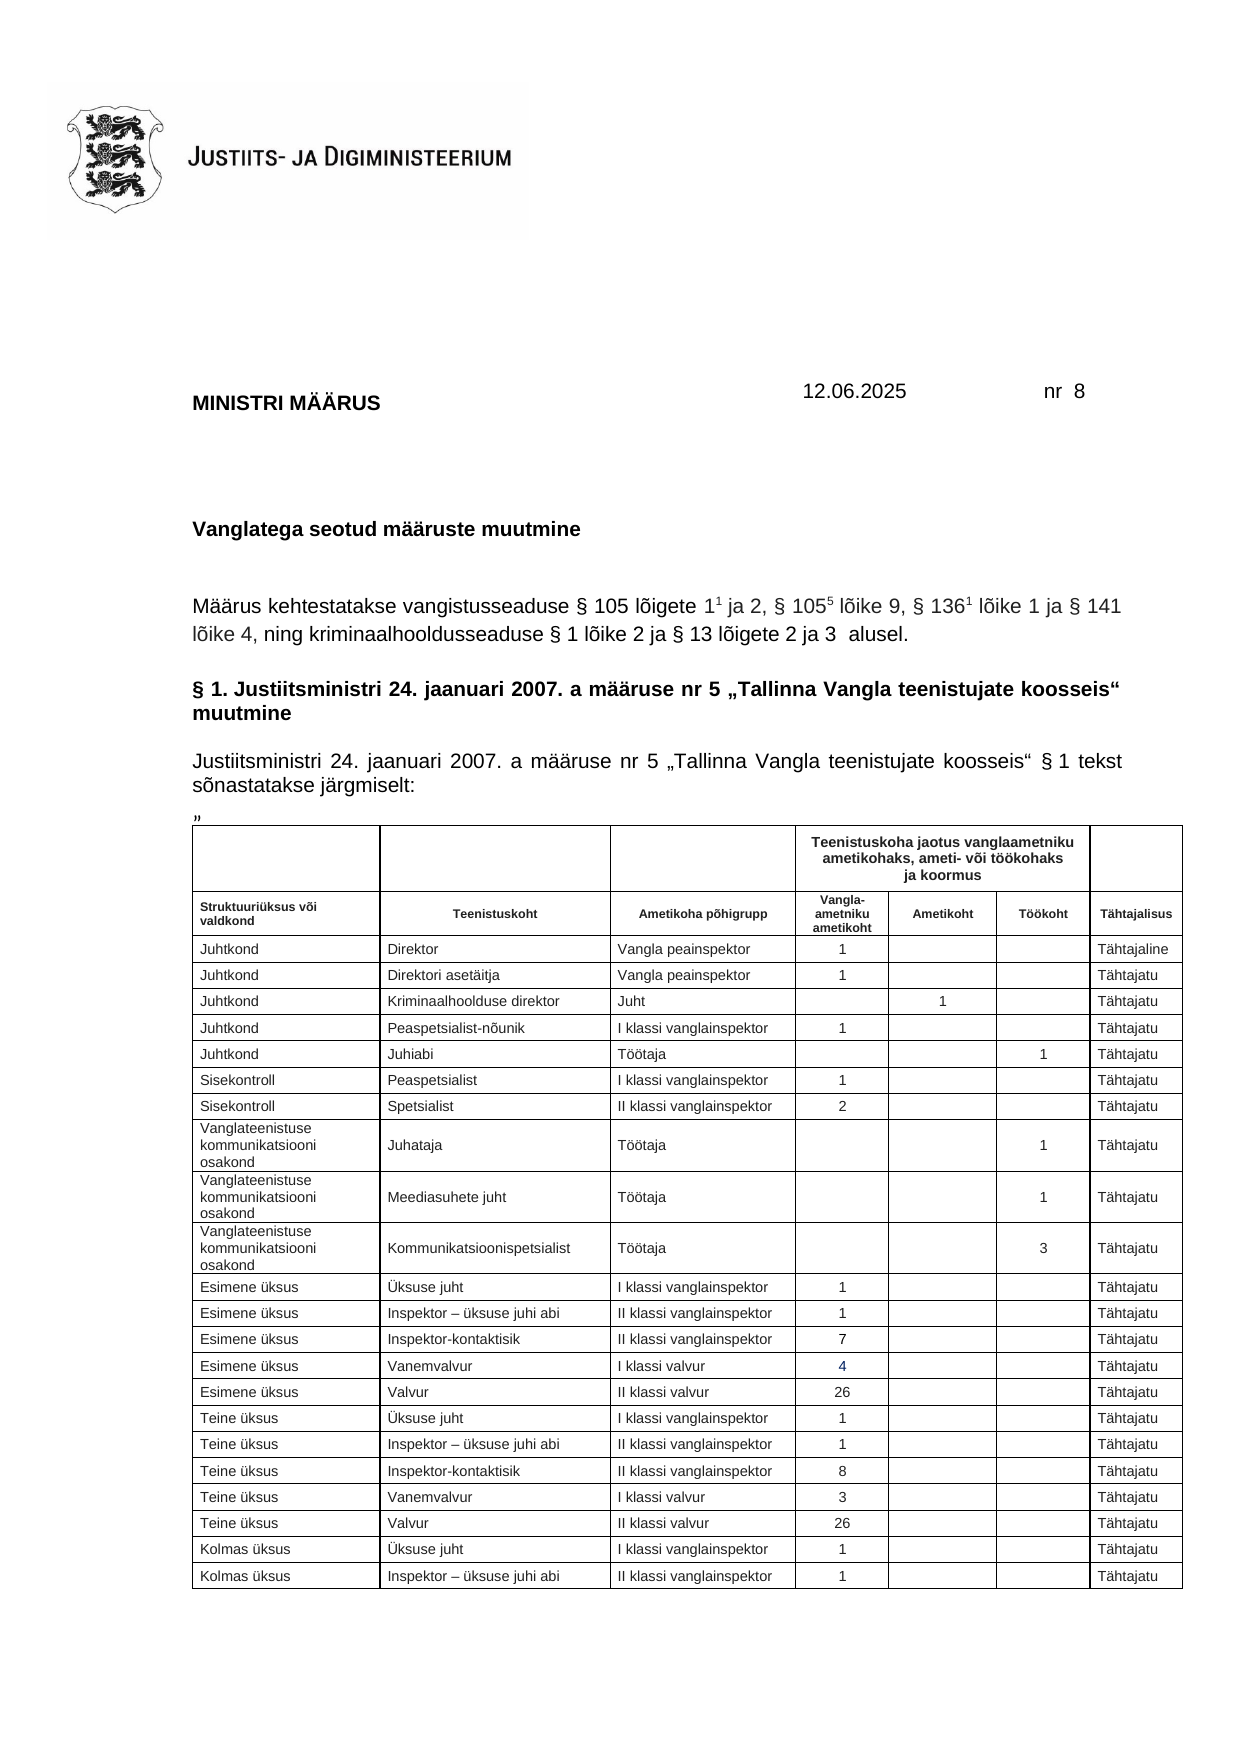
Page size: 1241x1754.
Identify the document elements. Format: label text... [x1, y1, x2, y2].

table_cell [796, 1041, 888, 1067]
table_cell I klassi vanglainspektor [611, 1015, 795, 1040]
table_cell 1 [796, 1274, 888, 1299]
table_cell Tähtajatu [1091, 1120, 1182, 1171]
table_cell Teine üksus [193, 1432, 379, 1457]
table_cell 1 [796, 1406, 888, 1431]
table_cell Peaspetsialist-nõunik [381, 1015, 610, 1040]
table_cell Vanemvalvur [381, 1353, 610, 1378]
table_cell Tähtajatu [1091, 1484, 1182, 1509]
table_cell Tähtajaline [1091, 936, 1182, 962]
table_cell [997, 963, 1089, 988]
table_cell Üksuse juht [381, 1274, 610, 1299]
table_cell Inspektor-kontaktisik [381, 1458, 610, 1483]
table_cell [796, 1172, 888, 1222]
table_cell I klassi vanglainspektor [611, 1537, 795, 1562]
table_cell [997, 1379, 1089, 1404]
table_cell [889, 1041, 996, 1067]
table_cell Esimene üksus [193, 1327, 379, 1352]
table_cell [997, 1537, 1089, 1562]
table_cell Inspektor – üksuse juhi abi [381, 1432, 610, 1457]
text MINISTRI MÄÄRUS [192, 390, 591, 414]
table_cell [889, 1327, 996, 1352]
table_cell 1 [796, 1015, 888, 1040]
table_cell [889, 1353, 996, 1378]
table_cell Esimene üksus [193, 1274, 379, 1299]
table_cell [889, 1015, 996, 1040]
table_cell Töötaja [611, 1172, 795, 1222]
table_cell 1 [796, 1432, 888, 1457]
table_cell Esimene üksus [193, 1301, 379, 1326]
table_cell Juhtkond [193, 963, 379, 988]
table_cell Vanglateenistuse kommunikatsiooni osakond [193, 1172, 379, 1222]
table_cell Inspektor – üksuse juhi abi [381, 1301, 610, 1326]
table_cell Tähtajatu [1091, 1537, 1182, 1562]
table_cell 7 [796, 1327, 888, 1352]
table_cell Teine üksus [193, 1406, 379, 1431]
table_cell 1 [796, 1301, 888, 1326]
table_cell Tähtajatu [1091, 1379, 1182, 1404]
table_cell Tähtajatu [1091, 1353, 1182, 1378]
table_cell [997, 1511, 1089, 1536]
table_cell Teenistuskoht [381, 892, 610, 935]
table_cell Tähtajatu [1091, 989, 1182, 1014]
table_cell [997, 1432, 1089, 1457]
table_cell [997, 1484, 1089, 1509]
table_cell Tähtajatu [1091, 1406, 1182, 1431]
table_cell Valvur [381, 1511, 610, 1536]
table_header [381, 826, 610, 891]
table_cell Kommunikatsioonispetsialist [381, 1223, 610, 1273]
table_cell Kolmas üksus [193, 1537, 379, 1562]
table_cell [889, 1563, 996, 1588]
text § 1. Justiitsministri 24. jaanuari 2007. a määruse nr 5 „Tallinna Vangla teenistujate koosseis“ muutmine [192, 677, 1122, 725]
text Justiitsministri 24. jaanuari 2007. a määruse nr 5 „Tallinna Vangla teenistujate koosseis“ § 1 tekst sõnastatakse järgmiselt: [192, 749, 1122, 797]
table_cell 26 [796, 1379, 888, 1404]
table_cell Tähtajatu [1091, 1563, 1182, 1588]
table_cell 1 [796, 963, 888, 988]
table_cell 8 [796, 1458, 888, 1483]
table_cell I klassi valvur [611, 1353, 795, 1378]
table_cell Tähtajatu [1091, 1327, 1182, 1352]
table_cell 1 [997, 1172, 1089, 1222]
table_cell Direktori asetäitja [381, 963, 610, 988]
table_cell II klassi valvur [611, 1379, 795, 1404]
table_cell Ametikoha põhigrupp [611, 892, 795, 935]
table_cell Tähtajatu [1091, 963, 1182, 988]
table_cell Inspektor-kontaktisik [381, 1327, 610, 1352]
table_cell [796, 1120, 888, 1171]
table_cell [997, 1563, 1089, 1588]
table_cell Juhtkond [193, 1015, 379, 1040]
table_cell 2 [796, 1094, 888, 1119]
table_cell [889, 1537, 996, 1562]
table_cell II klassi vanglainspektor [611, 1301, 795, 1326]
table_cell [997, 1301, 1089, 1326]
table_cell Tähtajatu [1091, 1068, 1182, 1093]
table_cell Teine üksus [193, 1484, 379, 1509]
table_cell Tähtajatu [1091, 1274, 1182, 1299]
table_cell [997, 1068, 1089, 1093]
table_cell Meediasuhete juht [381, 1172, 610, 1222]
table_cell Teine üksus [193, 1511, 379, 1536]
table_cell Tähtajatu [1091, 1223, 1182, 1273]
table_cell Esimene üksus [193, 1353, 379, 1378]
table_cell 1 [997, 1041, 1089, 1067]
table_cell [997, 1353, 1089, 1378]
table_cell Juhtkond [193, 1041, 379, 1067]
table_cell [889, 1120, 996, 1171]
table_cell Vangla peainspektor [611, 963, 795, 988]
table_cell Tähtajatu [1091, 1432, 1182, 1457]
table_cell [889, 936, 996, 962]
text „ [192, 797, 1122, 825]
table_cell Töötaja [611, 1120, 795, 1171]
table_cell Juhtkond [193, 989, 379, 1014]
table_cell I klassi vanglainspektor [611, 1068, 795, 1093]
table_cell 1 [997, 1120, 1089, 1171]
table_cell Sisekontroll [193, 1094, 379, 1119]
table_cell Teine üksus [193, 1458, 379, 1483]
table_cell [796, 989, 888, 1014]
table_cell [889, 1274, 996, 1299]
table_cell 4 [796, 1353, 888, 1378]
table_cell [889, 1223, 996, 1273]
table_cell Üksuse juht [381, 1406, 610, 1431]
table_cell [889, 1511, 996, 1536]
table_cell [997, 1094, 1089, 1119]
table_cell [889, 1484, 996, 1509]
table_cell Kriminaalhoolduse direktor [381, 989, 610, 1014]
table_cell Tähtajatu [1091, 1041, 1182, 1067]
table_cell [796, 1223, 888, 1273]
table_cell Kolmas üksus [193, 1563, 379, 1588]
table_cell I klassi vanglainspektor [611, 1274, 795, 1299]
table_cell Üksuse juht [381, 1537, 610, 1562]
table_cell [889, 1172, 996, 1222]
table_cell [889, 1068, 996, 1093]
table_cell Töökoht [997, 892, 1089, 935]
table_cell Tähtajalisus [1091, 892, 1182, 935]
table_cell Vangla-ametniku ametikoht [796, 892, 888, 935]
table_cell II klassi vanglainspektor [611, 1432, 795, 1457]
table_header [193, 826, 379, 891]
table_cell II klassi vanglainspektor [611, 1094, 795, 1119]
table_cell Inspektor – üksuse juhi abi [381, 1563, 610, 1588]
table_cell Direktor [381, 936, 610, 962]
table_cell Valvur [381, 1379, 610, 1404]
table_cell Sisekontroll [193, 1068, 379, 1093]
table_cell Vanglateenistuse kommunikatsiooni osakond [193, 1120, 379, 1171]
table_cell Juhiabi [381, 1041, 610, 1067]
table_cell Tähtajatu [1091, 1015, 1182, 1040]
table_cell Vanglateenistuse kommunikatsiooni osakond [193, 1223, 379, 1273]
table_cell 1 [889, 989, 996, 1014]
table_cell [997, 1458, 1089, 1483]
table_cell 1 [796, 1563, 888, 1588]
table_cell [997, 989, 1089, 1014]
table_cell [997, 1327, 1089, 1352]
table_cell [611, 1563, 795, 1588]
table_cell 1 [796, 936, 888, 962]
table_cell [889, 1301, 996, 1326]
table_cell 1 [796, 1068, 888, 1093]
table_cell Tähtajatu [1091, 1458, 1182, 1483]
table_cell 26 [796, 1511, 888, 1536]
table_header [1091, 826, 1182, 891]
table_cell 3 [997, 1223, 1089, 1273]
text Määrus kehtestatakse vangistusseaduse § 105 lõigete 11 ja 2, § 1055 lõike 9, § 1361 lõike 1 ja § 141 lõike 4, ning kriminaalhooldusseaduse § 1 lõike 2 ja § 13 lõigete 2 ja 3 alusel. [192, 594, 1122, 646]
table_header Teenistuskoha jaotus vanglaametniku ametikohaks, ameti- või töökohaks ja koormus [796, 826, 1089, 891]
table_cell [889, 1379, 996, 1404]
table_header 12.06.2025 [749, 379, 907, 403]
text Vanglatega seotud määruste muutmine [192, 514, 664, 542]
table_cell [997, 1274, 1089, 1299]
table_cell I klassi vanglainspektor [611, 1406, 795, 1431]
table_cell II klassi vanglainspektor [611, 1327, 795, 1352]
table_cell [997, 936, 1089, 962]
table_cell I klassi valvur [611, 1484, 795, 1509]
table_cell [997, 1015, 1089, 1040]
table_cell Struktuuriüksus või valdkond [193, 892, 379, 935]
table_cell Vangla peainspektor [611, 936, 795, 962]
table_cell Ametikoht [889, 892, 996, 935]
table_cell II klassi vanglainspektor [611, 1458, 795, 1483]
table_cell Tähtajatu [1091, 1094, 1182, 1119]
table_cell Juhtkond [193, 936, 379, 962]
table_cell [889, 1432, 996, 1457]
table_header nr 8 [907, 379, 1103, 403]
table_cell Tähtajatu [1091, 1301, 1182, 1326]
table_cell Töötaja [611, 1041, 795, 1067]
table_header [611, 826, 795, 891]
table_cell [889, 1458, 996, 1483]
table_cell [889, 1406, 996, 1431]
table_cell Spetsialist [381, 1094, 610, 1119]
table_cell Peaspetsialist [381, 1068, 610, 1093]
table_cell Tähtajatu [1091, 1511, 1182, 1536]
table_cell Juhataja [381, 1120, 610, 1171]
table_cell II klassi valvur [611, 1511, 795, 1536]
table_cell [889, 1094, 996, 1119]
table_cell Töötaja [611, 1223, 795, 1273]
table_cell Vanemvalvur [381, 1484, 610, 1509]
table_cell Juht [611, 989, 795, 1014]
table_cell 1 [796, 1537, 888, 1562]
table_cell 3 [796, 1484, 888, 1509]
table_cell Tähtajatu [1091, 1172, 1182, 1222]
picture [46, 82, 529, 240]
table_cell [997, 1406, 1089, 1431]
table_cell [889, 963, 996, 988]
table_cell Esimene üksus [193, 1379, 379, 1404]
